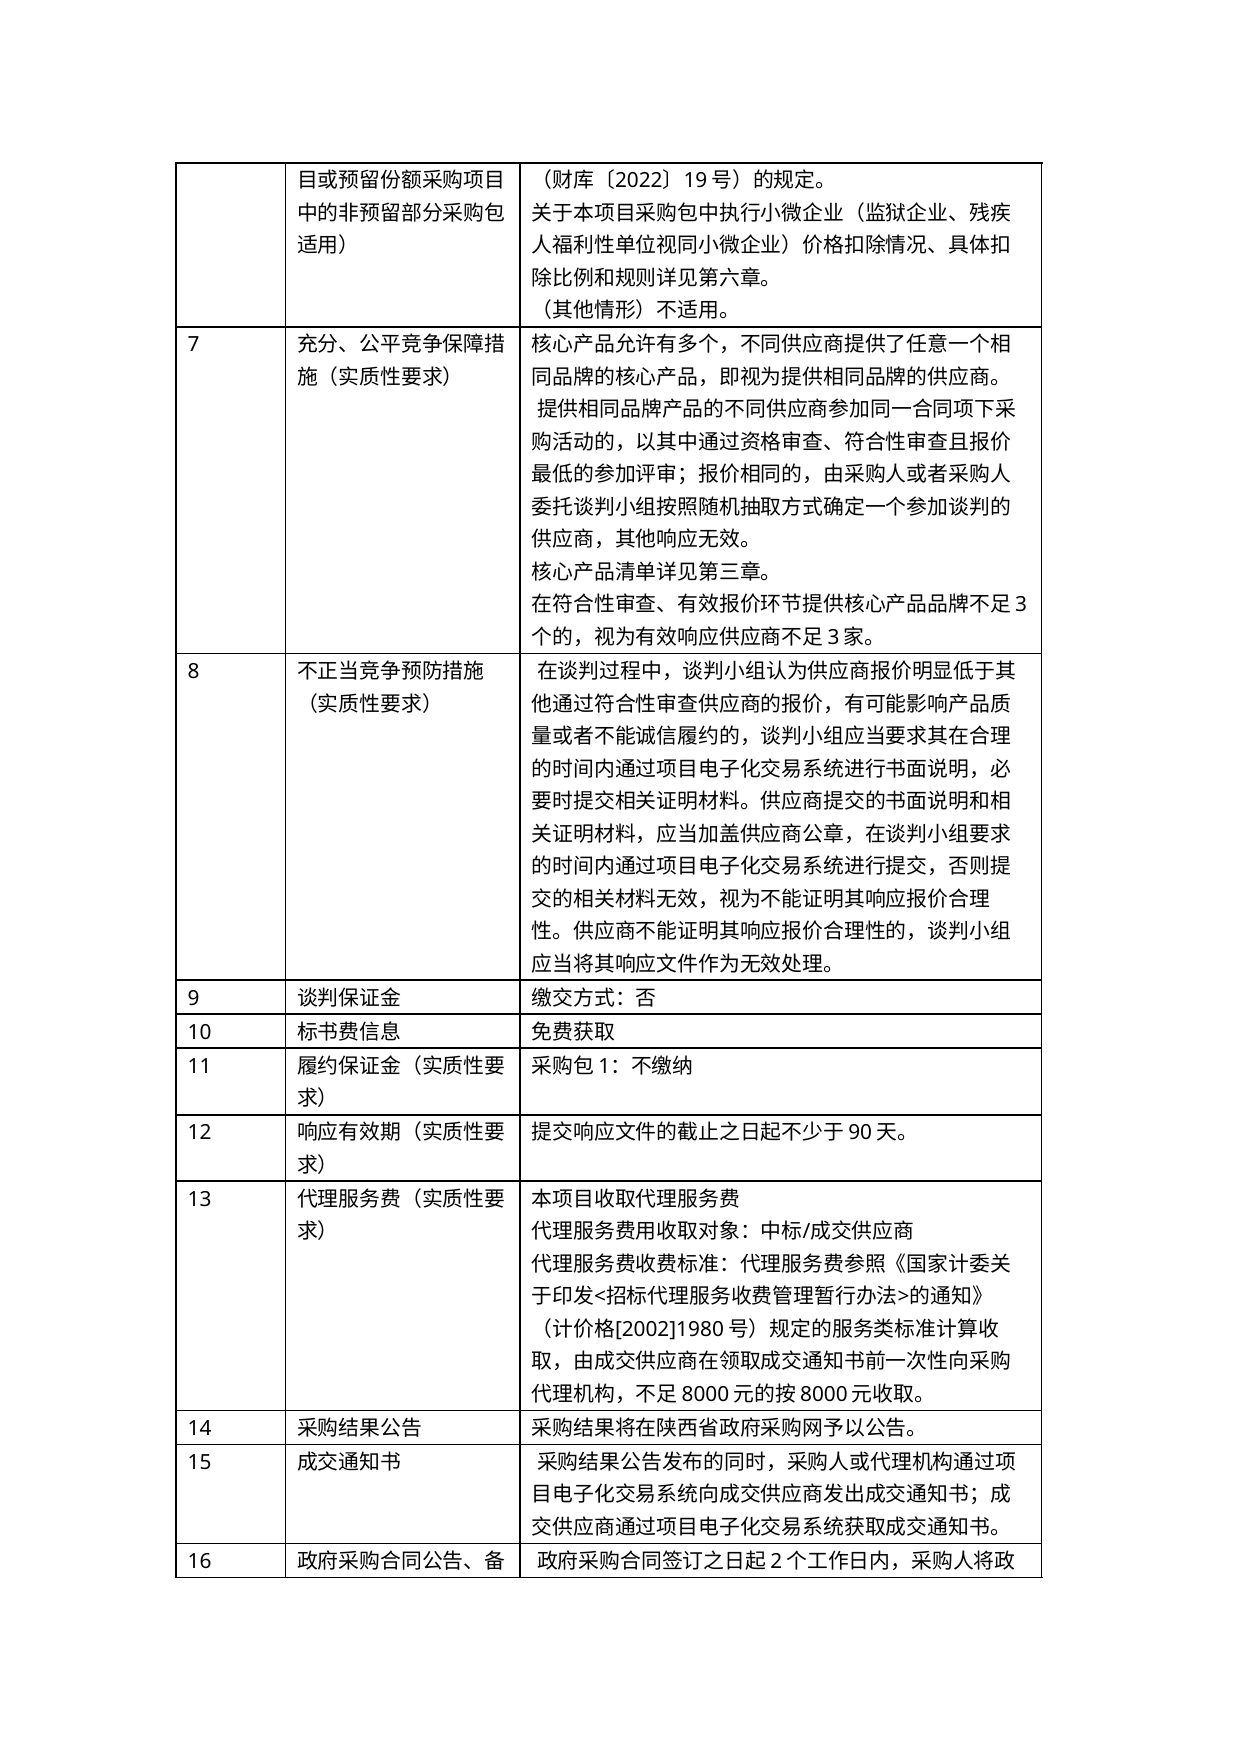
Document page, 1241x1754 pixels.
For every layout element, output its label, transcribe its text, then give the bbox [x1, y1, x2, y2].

table_cell 15 [177, 1445, 285, 1543]
table_cell 9 [177, 981, 285, 1013]
table_cell 采购结果将在陕西省政府采购网予以公告。 [521, 1411, 1041, 1443]
table_cell 8 [177, 654, 285, 979]
table_cell 在谈判过程中，谈判小组认为供应商报价明显低于其他通过符合性审查供应商的报价，有可能影响产品质量或者不能诚信履约的，谈判小组应当要求其在合理的时间内通过项目电子化交易系统进行书面说明，必要时提交相关证明材料。供应商提交的书面说明和相关证明材料，应当加盖供应商公章，在谈判小组要求的时间内通过项目电子化交易系统进行提交，否则提交的相关材料无效，视为不能证明其响应报价合理性。供应商不能证明其响应报价合理性的，谈判小组应当将其响应文件作为无效处理。 [521, 654, 1041, 979]
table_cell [521, 1544, 1041, 1577]
table_cell 标书费信息 [286, 1015, 519, 1047]
table_cell 提交响应文件的截止之日起不少于90天。 [521, 1116, 1041, 1180]
table_cell 采购结果公告发布的同时，采购人或代理机构通过项目电子化交易系统向成交供应商发出成交通知书；成交供应商通过项目电子化交易系统获取成交通知书。 [521, 1445, 1041, 1543]
table_cell 免费获取 [521, 1015, 1041, 1047]
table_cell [286, 164, 519, 326]
table_cell 成交通知书 [286, 1445, 519, 1543]
table_cell 13 [177, 1182, 285, 1409]
table_cell 6 [177, 164, 285, 326]
table_cell 采购包1：不缴纳 [521, 1049, 1041, 1114]
table_cell 缴交方式：否 [521, 981, 1041, 1013]
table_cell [521, 164, 1041, 326]
table_cell 充分、公平竞争保障措施（实质性要求） [286, 328, 519, 653]
table_cell 12 [177, 1116, 285, 1180]
table_cell 16 [177, 1544, 285, 1577]
table_cell 7 [177, 328, 285, 653]
table_cell 响应有效期（实质性要求） [286, 1116, 519, 1180]
table_cell 11 [177, 1049, 285, 1114]
table_cell 采购结果公告 [286, 1411, 519, 1443]
table_cell 政府采购合同公告、备案 [286, 1544, 519, 1577]
table_cell 谈判保证金 [286, 981, 519, 1013]
table_cell 14 [177, 1411, 285, 1443]
table_cell 不正当竞争预防措施（实质性要求） [286, 654, 519, 979]
table_cell 履约保证金（实质性要求） [286, 1049, 519, 1114]
table_cell 本项目收取代理服务费 代理服务费用收取对象：中标/成交供应商 代理服务费收费标准：代理服务费参照《国家计委关于印发<招标代理服务收费管理暂行办法>的通知》（计价格[2002]1980号）规定的服务类标准计算收取，由成交供应商在领取成交通知书前一次性向采购代理机构，不足8000元的按8000元收取。 [521, 1182, 1041, 1409]
table_cell 核心产品允许有多个，不同供应商提供了任意一个相同品牌的核心产品，即视为提供相同品牌的供应商。 提供相同品牌产品的不同供应商参加同一合同项下采购活动的，以其中通过资格审查、符合性审查且报价最低的参加评审；报价相同的，由采购人或者采购人委托谈判小组按照随机抽取方式确定一个参加谈判的供应商，其他响应无效。 核心产品清单详见第三章。 在符合性审查、有效报价环节提供核心产品品牌不足3个的，视为有效响应供应商不足3家。 [521, 328, 1041, 653]
table_cell 10 [177, 1015, 285, 1047]
table_cell 代理服务费（实质性要求） [286, 1182, 519, 1409]
